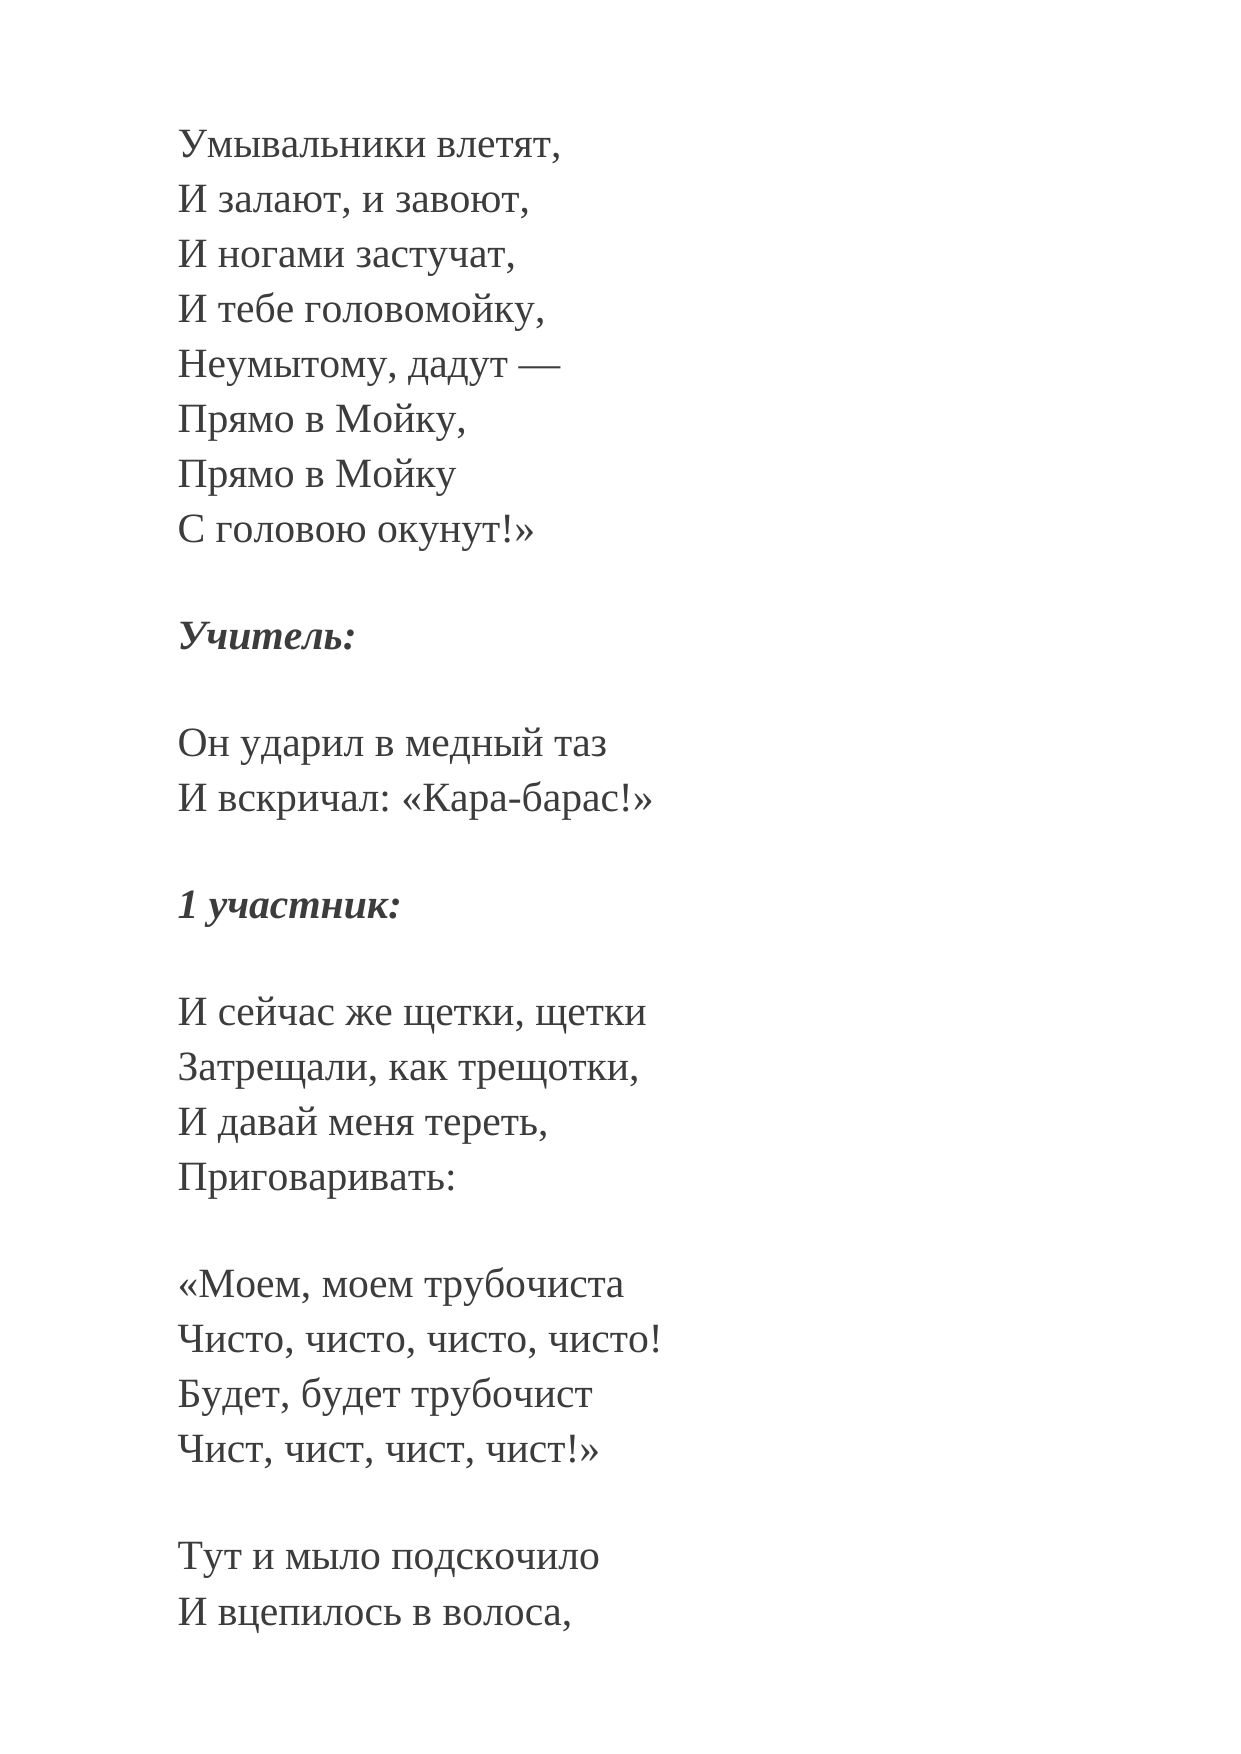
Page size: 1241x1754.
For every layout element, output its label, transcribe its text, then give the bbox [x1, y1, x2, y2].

text «Моем, моем трубочиста Чисто, чисто, чисто, чисто! Будет, будет трубочист Чист, чист, чист, чист!» [177, 1259, 1152, 1472]
text 1 участник: [177, 879, 1152, 927]
text И сейчас же щетки, щетки Затрещали, как трещотки, И давай меня тереть, Приговаривать: [177, 986, 1152, 1200]
text Он ударил в медный таз И вскричал: «Кара-барас!» [177, 718, 1152, 821]
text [177, 1531, 1152, 1634]
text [177, 118, 1152, 552]
text Учитель: [177, 611, 1152, 659]
